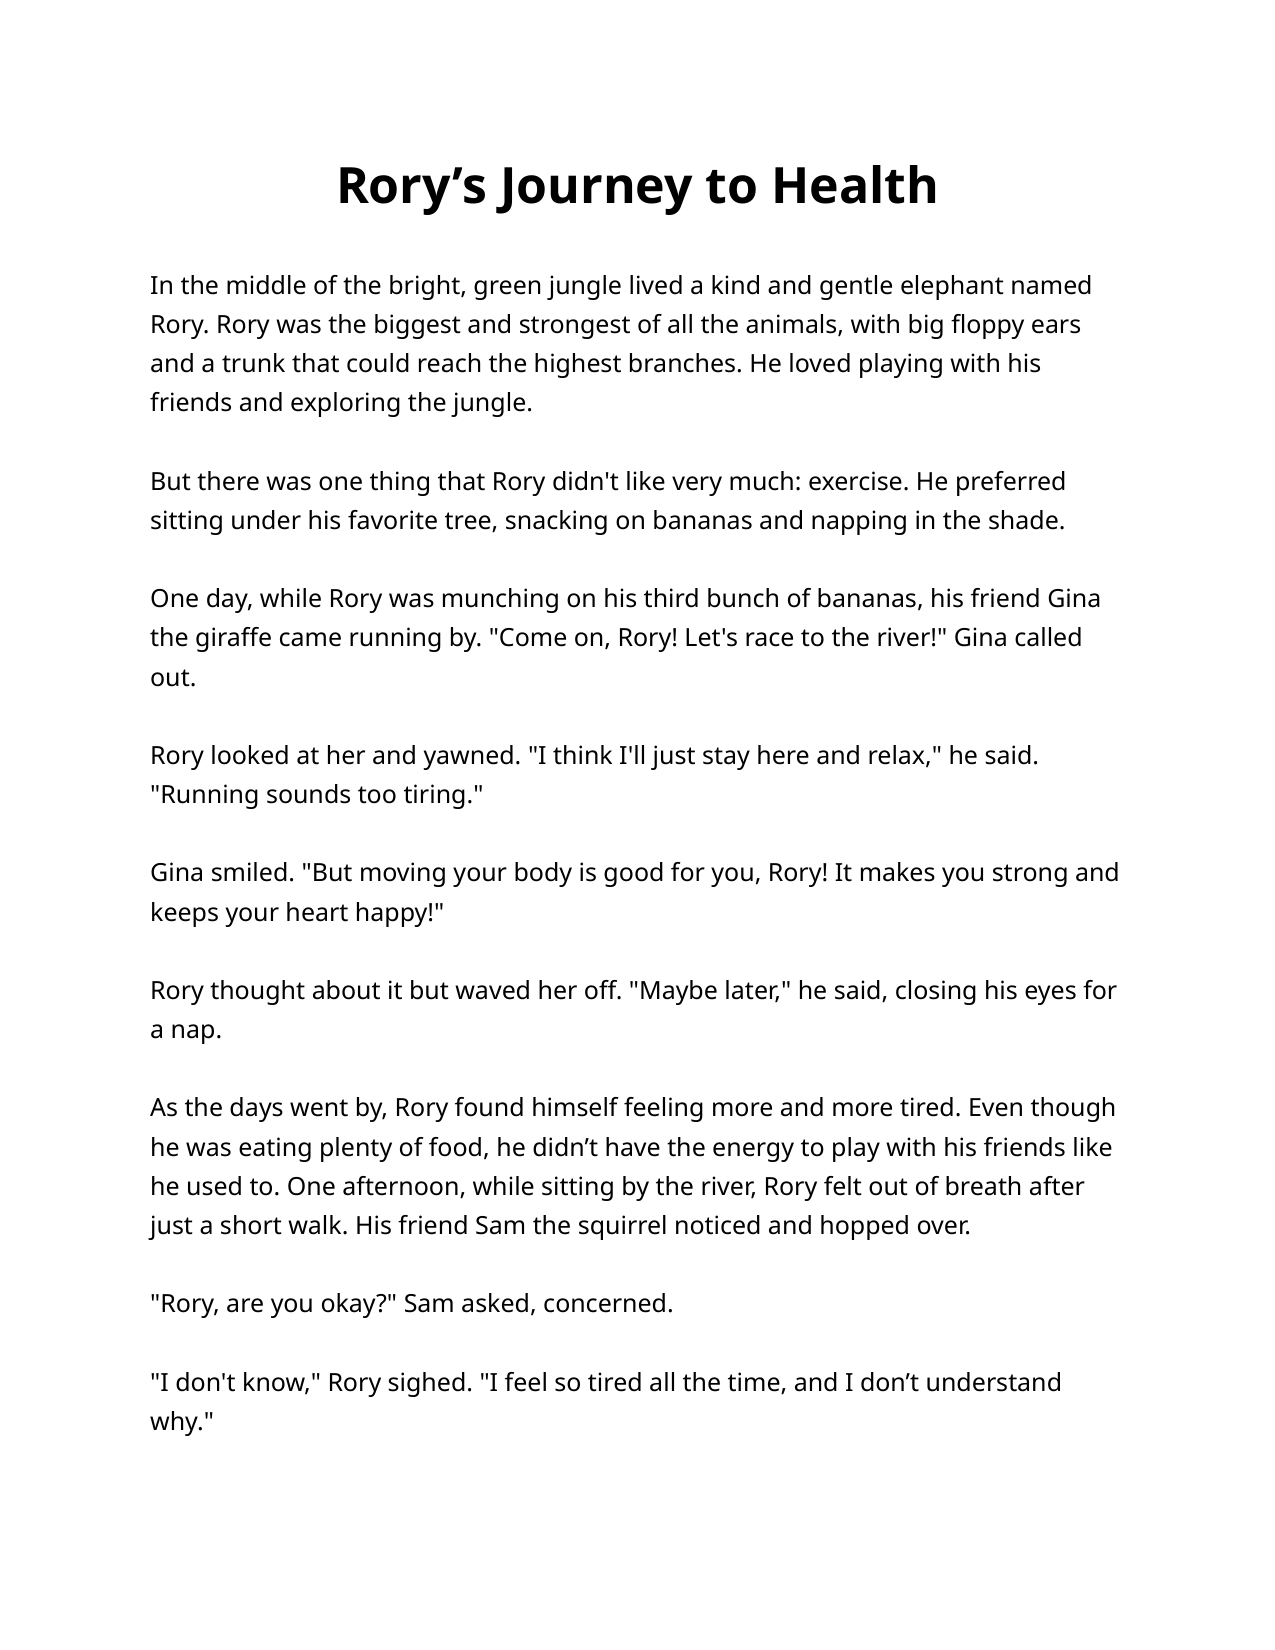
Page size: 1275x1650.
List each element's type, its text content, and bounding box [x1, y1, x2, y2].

text "Rory, are you okay?" Sam asked, concerned. [150, 1286, 1125, 1320]
text Rory’s Journey to Health [150, 150, 1125, 218]
text One day, while Rory was munching on his third bunch of bananas, his friend Gina the giraffe came running by. "Come on, Rory! Let's race to the river!" Gina called out. [150, 581, 1125, 693]
text As the days went by, Rory found himself feeling more and more tired. Even though he was eating plenty of food, he didn’t have the energy to play with his friends like he used to. One afternoon, while sitting by the river, Rory felt out of breath after just a short walk. His friend Sam the squirrel noticed and hopped over. [150, 1090, 1125, 1242]
text Rory thought about it but waved her off. "Maybe later," he said, closing his eyes for a nap. [150, 972, 1125, 1046]
text In the middle of the bright, green jungle lived a kind and gentle elephant named Rory. Rory was the biggest and strongest of all the animals, with big floppy ears and a trunk that could reach the highest branches. He loved playing with his friends and exploring the jungle. [150, 267, 1125, 419]
text "I don't know," Rory sighed. "I feel so tired all the time, and I don’t understand why." [150, 1364, 1125, 1437]
text Rory looked at her and yawned. "I think I'll just stay here and relax," he said. "Running sounds too tiring." [150, 737, 1125, 811]
text But there was one thing that Rory didn't like very much: exercise. He preferred sitting under his favorite tree, snacking on bananas and napping in the shade. [150, 463, 1125, 537]
text Gina smiled. "But moving your body is good for you, Rory! It makes you strong and keeps your heart happy!" [150, 855, 1125, 928]
